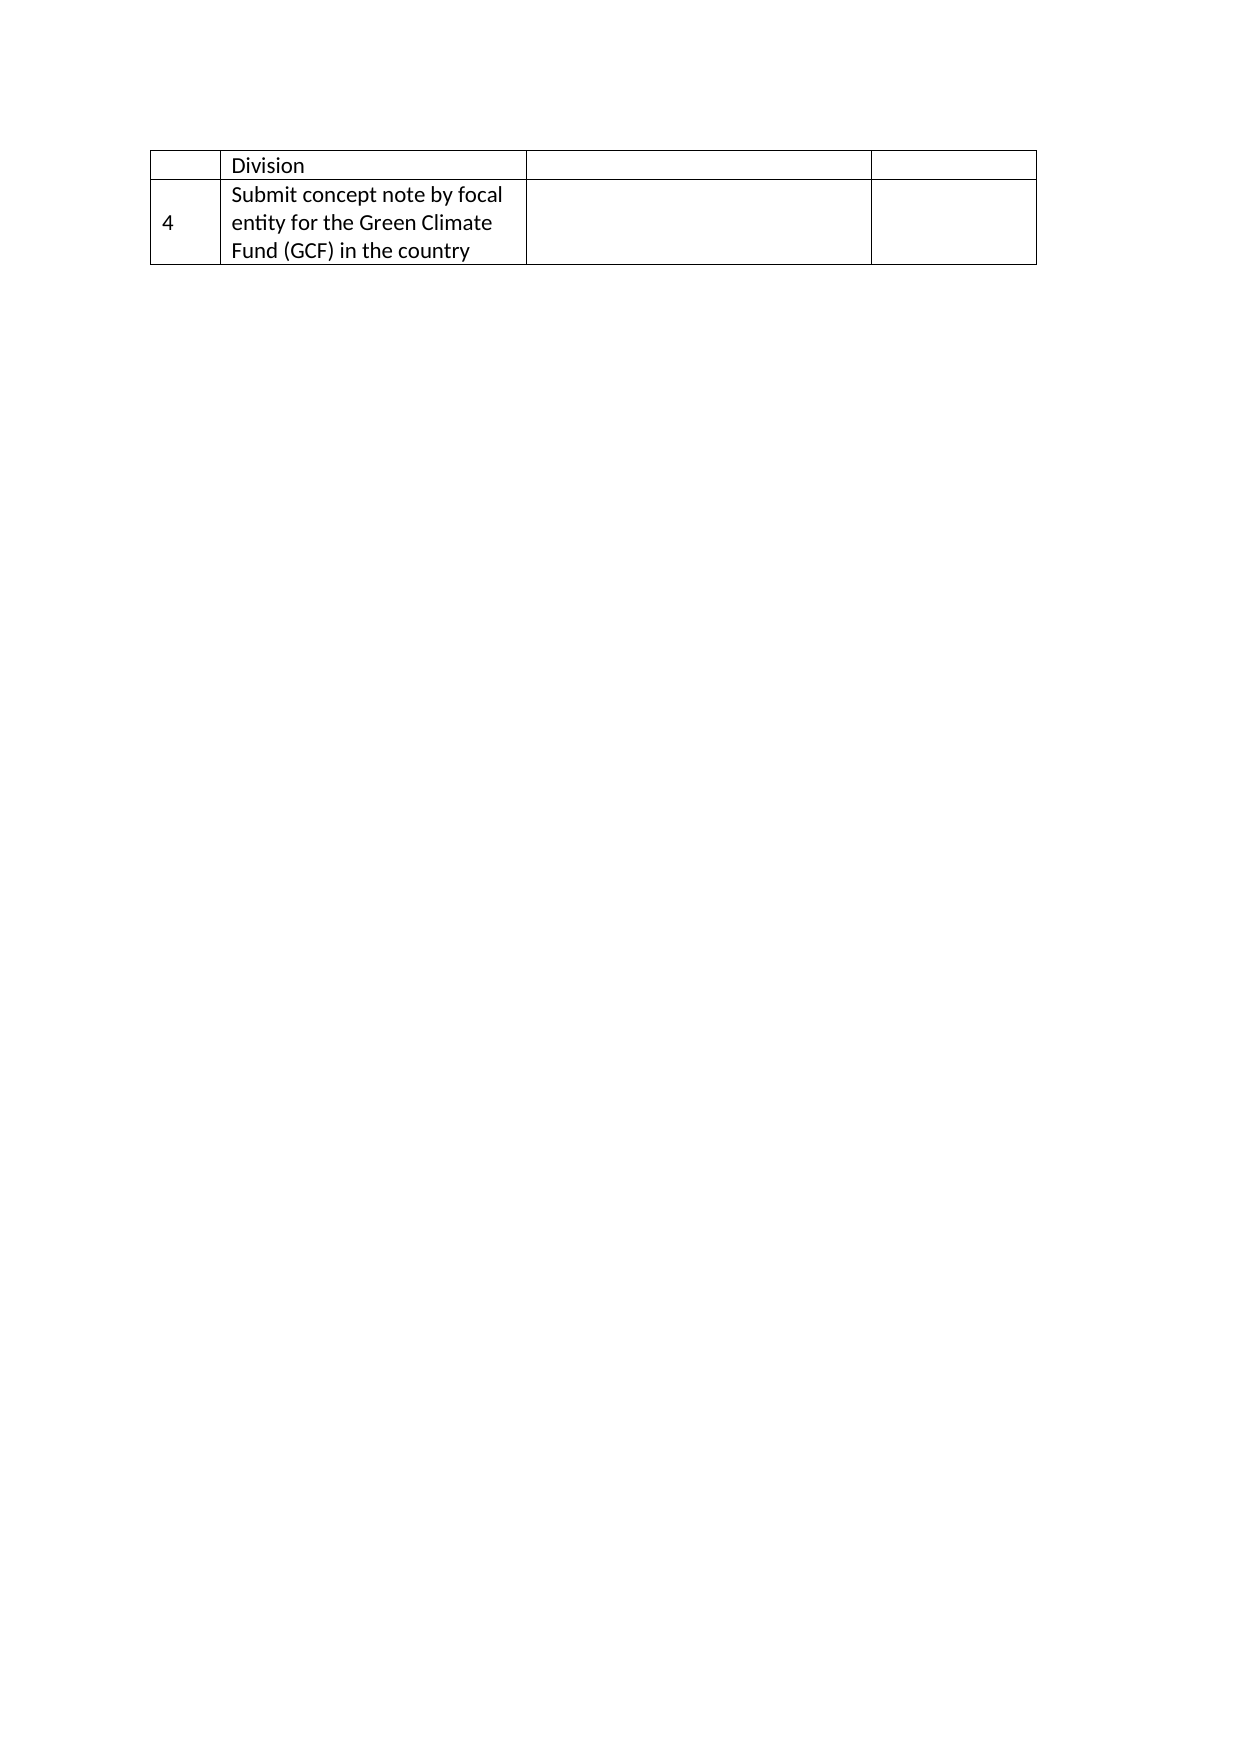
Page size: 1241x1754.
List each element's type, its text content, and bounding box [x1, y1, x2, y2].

table_cell [872, 151, 1036, 179]
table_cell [221, 151, 526, 179]
table_cell Submit concept note by focal entity for the Green Climate Fund (GCF) in the country [221, 180, 526, 264]
table_cell 4 [151, 180, 220, 264]
table_cell [527, 180, 871, 264]
table_cell [872, 180, 1036, 264]
table_cell [527, 151, 871, 179]
table_cell 3 [151, 151, 220, 179]
